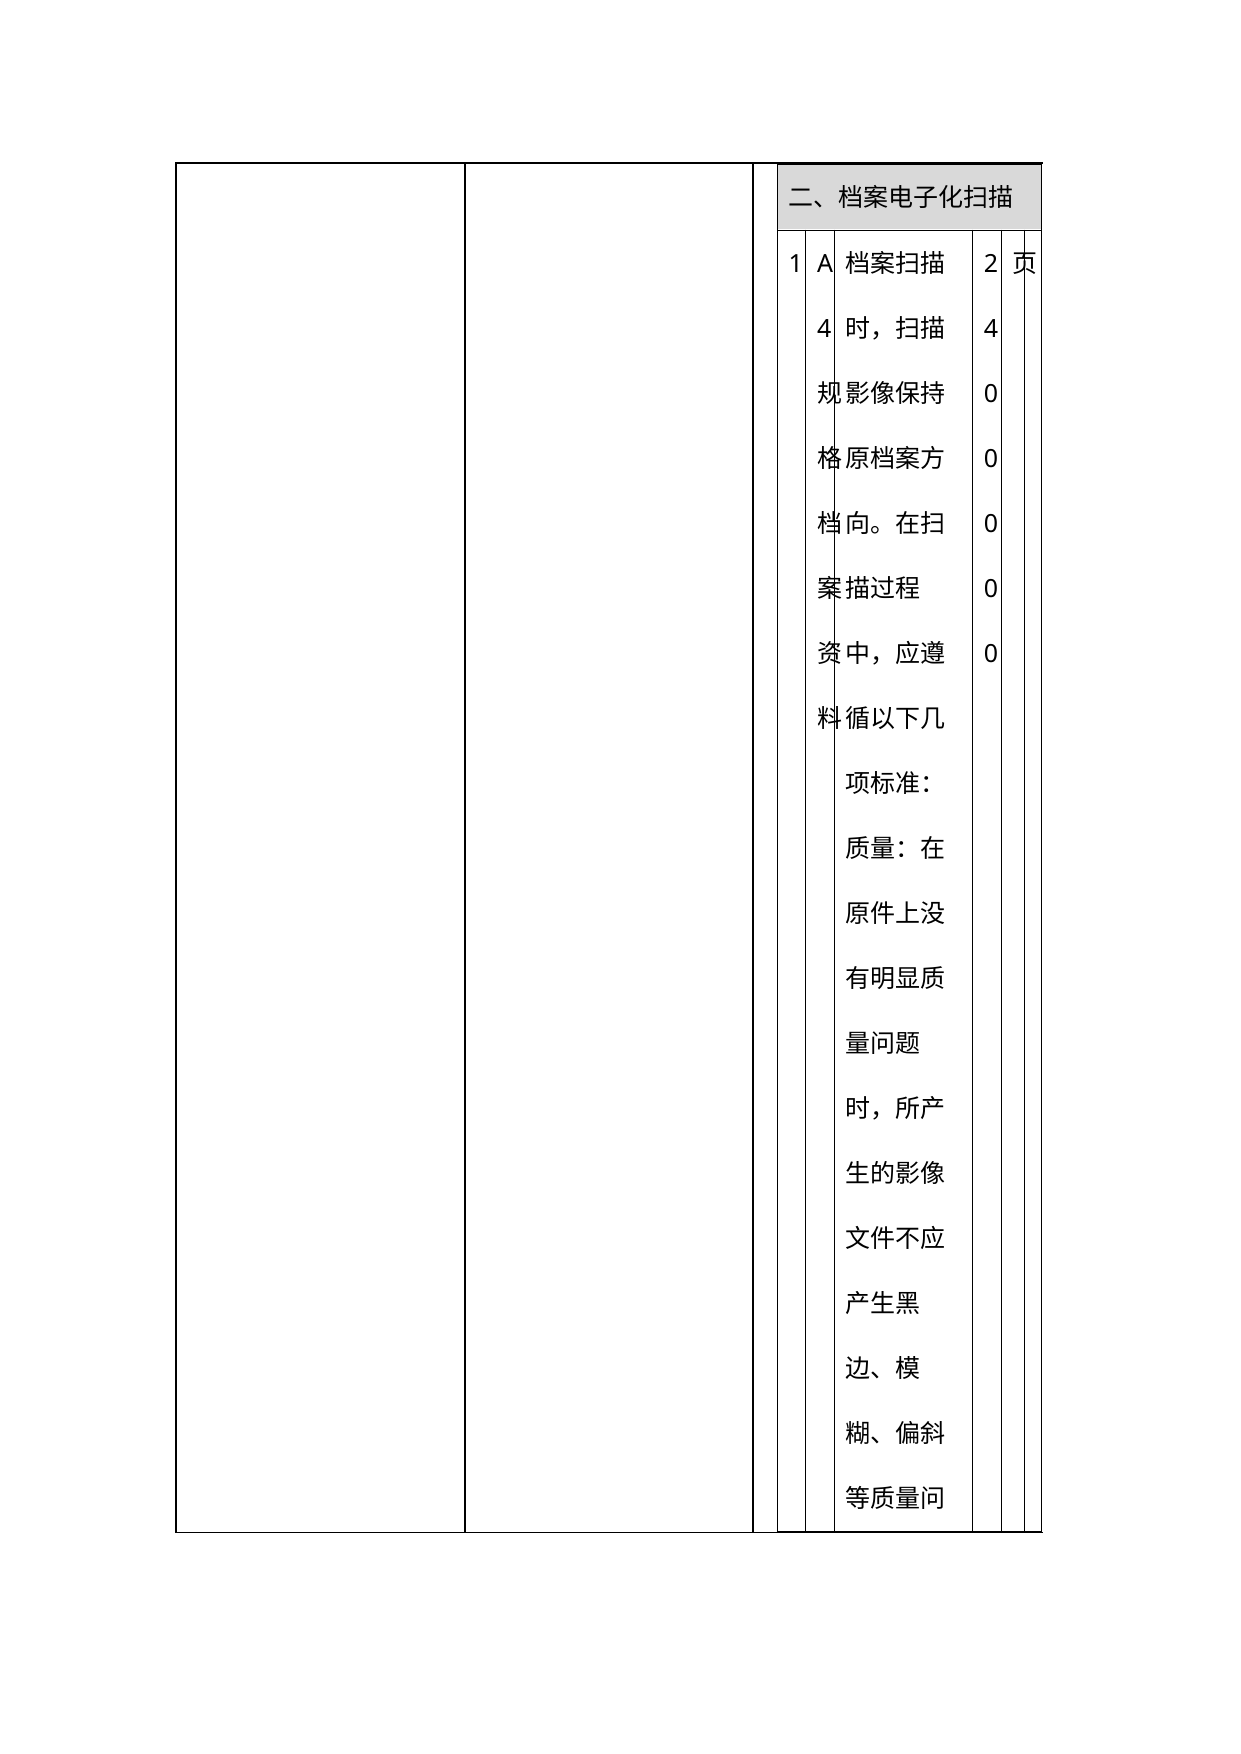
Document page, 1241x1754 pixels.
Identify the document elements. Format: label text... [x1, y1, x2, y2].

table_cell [806, 231, 834, 1531]
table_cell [778, 231, 805, 1531]
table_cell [754, 164, 777, 1532]
table_cell [466, 164, 752, 1532]
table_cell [835, 231, 972, 1531]
table_cell 1 [177, 164, 464, 1532]
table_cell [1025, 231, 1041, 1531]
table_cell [1002, 231, 1024, 1531]
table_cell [973, 231, 1001, 1531]
